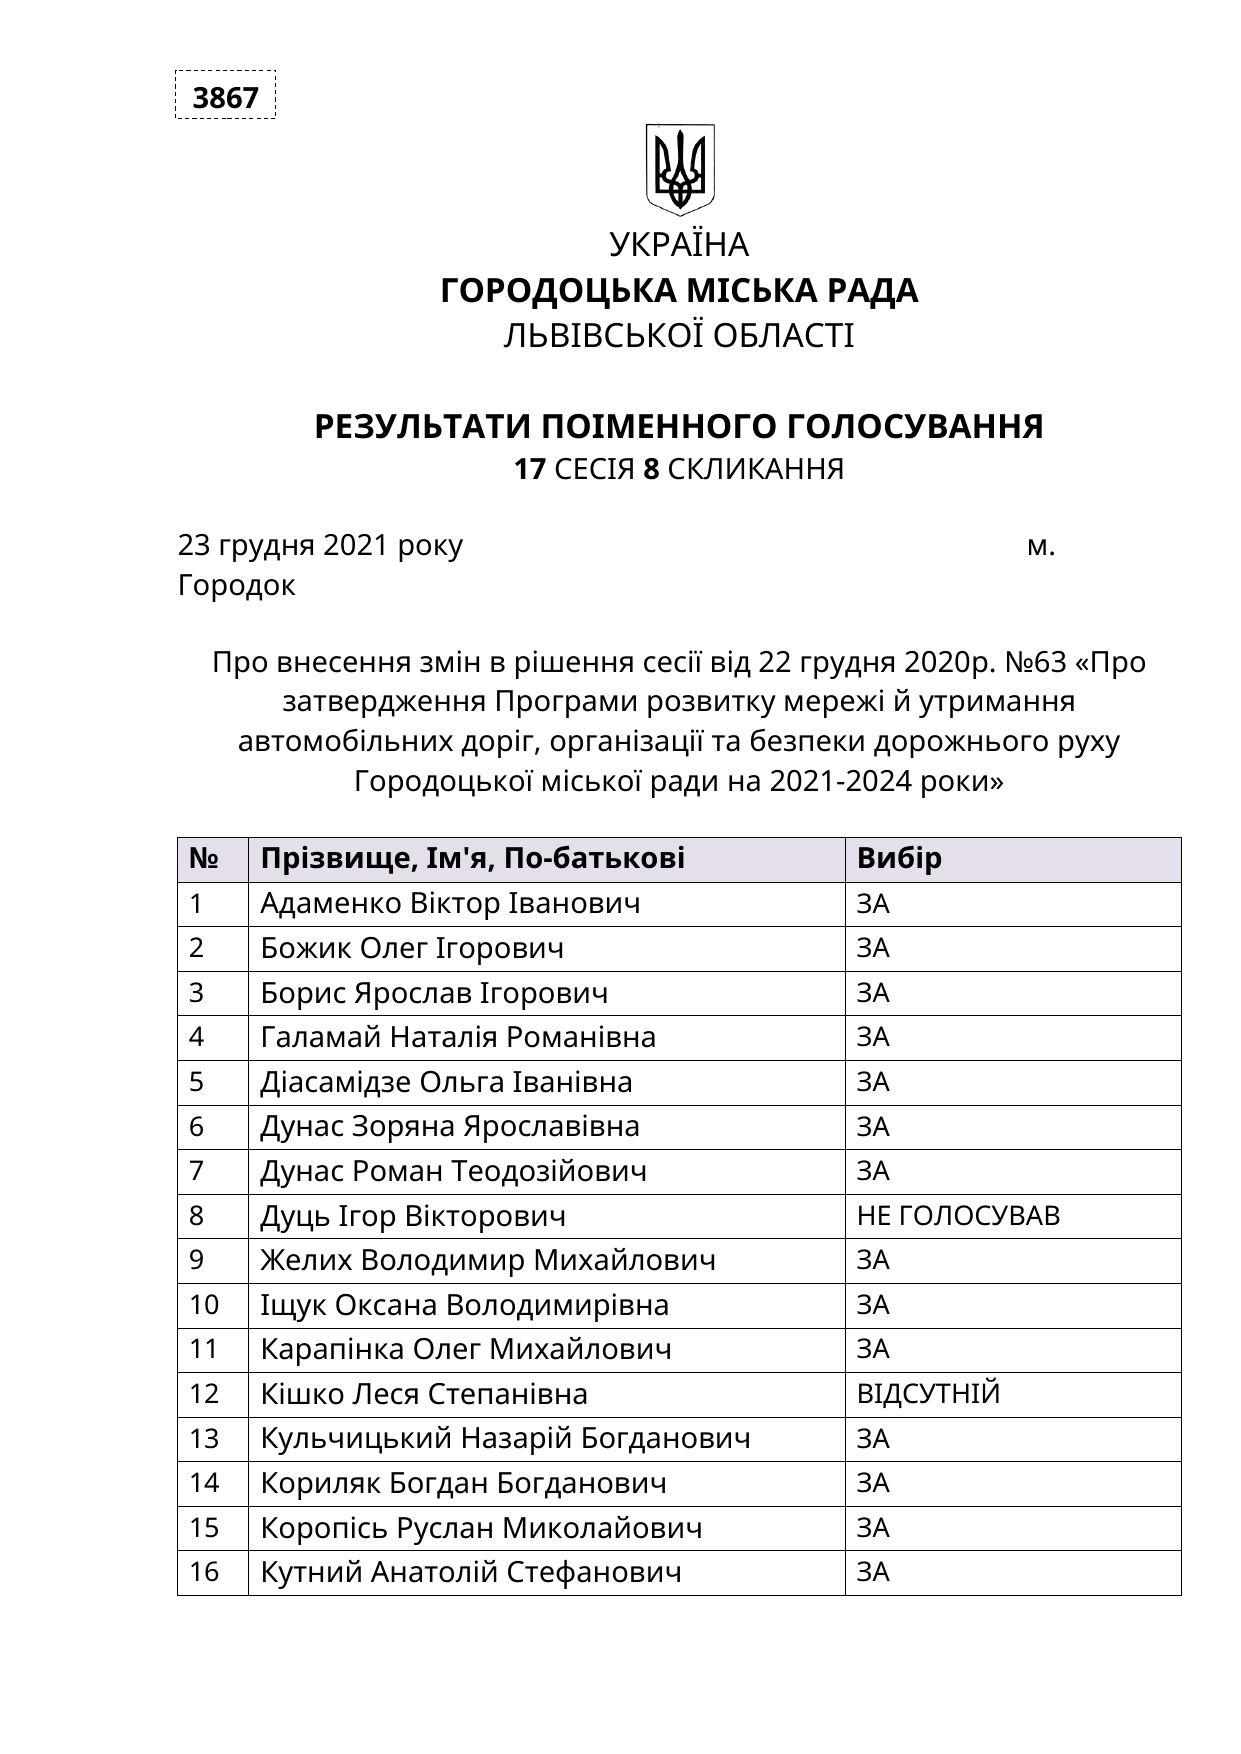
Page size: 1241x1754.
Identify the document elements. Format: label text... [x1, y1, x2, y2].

table_cell ЗА [846, 1061, 1181, 1104]
text 23 грудня 2021 року м. Городок [177, 525, 1181, 604]
table_cell 10 [178, 1284, 248, 1327]
text ГОРОДОЦЬКА МІСЬКА РАДА [177, 266, 1181, 312]
table_cell Дунас Зоряна Ярославівна [249, 1106, 845, 1149]
table_cell Дунас Роман Теодозійович [249, 1150, 845, 1194]
table_cell 16 [178, 1551, 248, 1595]
table_cell ЗА [846, 1462, 1181, 1506]
table_cell ЗА [846, 927, 1181, 971]
table_cell 6 [178, 1106, 248, 1149]
table_cell 8 [178, 1195, 248, 1238]
table_cell НЕ ГОЛОСУВАВ [846, 1195, 1181, 1238]
table_cell Коропісь Руслан Миколайович [249, 1507, 845, 1550]
table_cell 1 [178, 883, 248, 926]
table_header Вибір [846, 838, 1181, 882]
table_cell 15 [178, 1507, 248, 1550]
text 17 СЕСІЯ 8 СКЛИКАННЯ [177, 448, 1181, 488]
table_cell ЗА [846, 1239, 1181, 1283]
table_cell ЗА [846, 1418, 1181, 1461]
text ЛЬВІВСЬКОЇ ОБЛАСТІ [177, 312, 1181, 357]
table_cell 13 [178, 1418, 248, 1461]
table_cell 2 [178, 927, 248, 971]
table_cell ЗА [846, 1551, 1181, 1595]
table_cell Желих Володимир Михайлович [249, 1239, 845, 1283]
table_cell Дуць Ігор Вікторович [249, 1195, 845, 1238]
table_cell Кульчицький Назарій Богданович [249, 1418, 845, 1461]
table_cell Адаменко Віктор Іванович [249, 883, 845, 926]
table_cell Кутний Анатолій Стефанович [249, 1551, 845, 1595]
table_cell 3 [178, 972, 248, 1015]
table_cell 12 [178, 1373, 248, 1417]
table_cell Божик Олег Ігорович [249, 927, 845, 971]
table_cell ВІДСУТНІЙ [846, 1373, 1181, 1417]
table_cell Кішко Леся Степанівна [249, 1373, 845, 1417]
table_cell ЗА [846, 1016, 1181, 1060]
table_cell Діасамідзе Ольга Іванівна [249, 1061, 845, 1104]
table_cell 5 [178, 1061, 248, 1104]
table_cell Кориляк Богдан Богданович [249, 1462, 845, 1506]
table_cell Борис Ярослав Ігорович [249, 972, 845, 1015]
table_cell ЗА [846, 1329, 1181, 1372]
table_cell 11 [178, 1329, 248, 1372]
table_cell 4 [178, 1016, 248, 1060]
text Про внесення змін в рішення сесії від 22 грудня 2020р. №63 «Про затвердження Програми розвитку мережі й утримання автомобільних доріг, організації та безпеки дорожнього руху Городоцької міської ради на 2021-2024 роки» [177, 641, 1181, 800]
table_cell 9 [178, 1239, 248, 1283]
table_cell ЗА [846, 883, 1181, 926]
text РЕЗУЛЬТАТИ ПОІМЕННОГО ГОЛОСУВАННЯ [177, 403, 1181, 448]
table_cell ЗА [846, 1284, 1181, 1327]
table_cell Карапінка Олег Михайлович [249, 1329, 845, 1372]
table_header Прізвище, Ім'я, По-батькові [249, 838, 845, 882]
table_cell 14 [178, 1462, 248, 1506]
table_cell ЗА [846, 1106, 1181, 1149]
table_cell ЗА [846, 972, 1181, 1015]
text УКРАЇНА [177, 221, 1181, 266]
table_cell Іщук Оксана Володимирівна [249, 1284, 845, 1327]
table_cell Галамай Наталія Романівна [249, 1016, 845, 1060]
table_cell ЗА [846, 1150, 1181, 1194]
table_header № [178, 838, 248, 882]
table_cell ЗА [846, 1507, 1181, 1550]
picture [633, 118, 726, 221]
table_cell 7 [178, 1150, 248, 1194]
